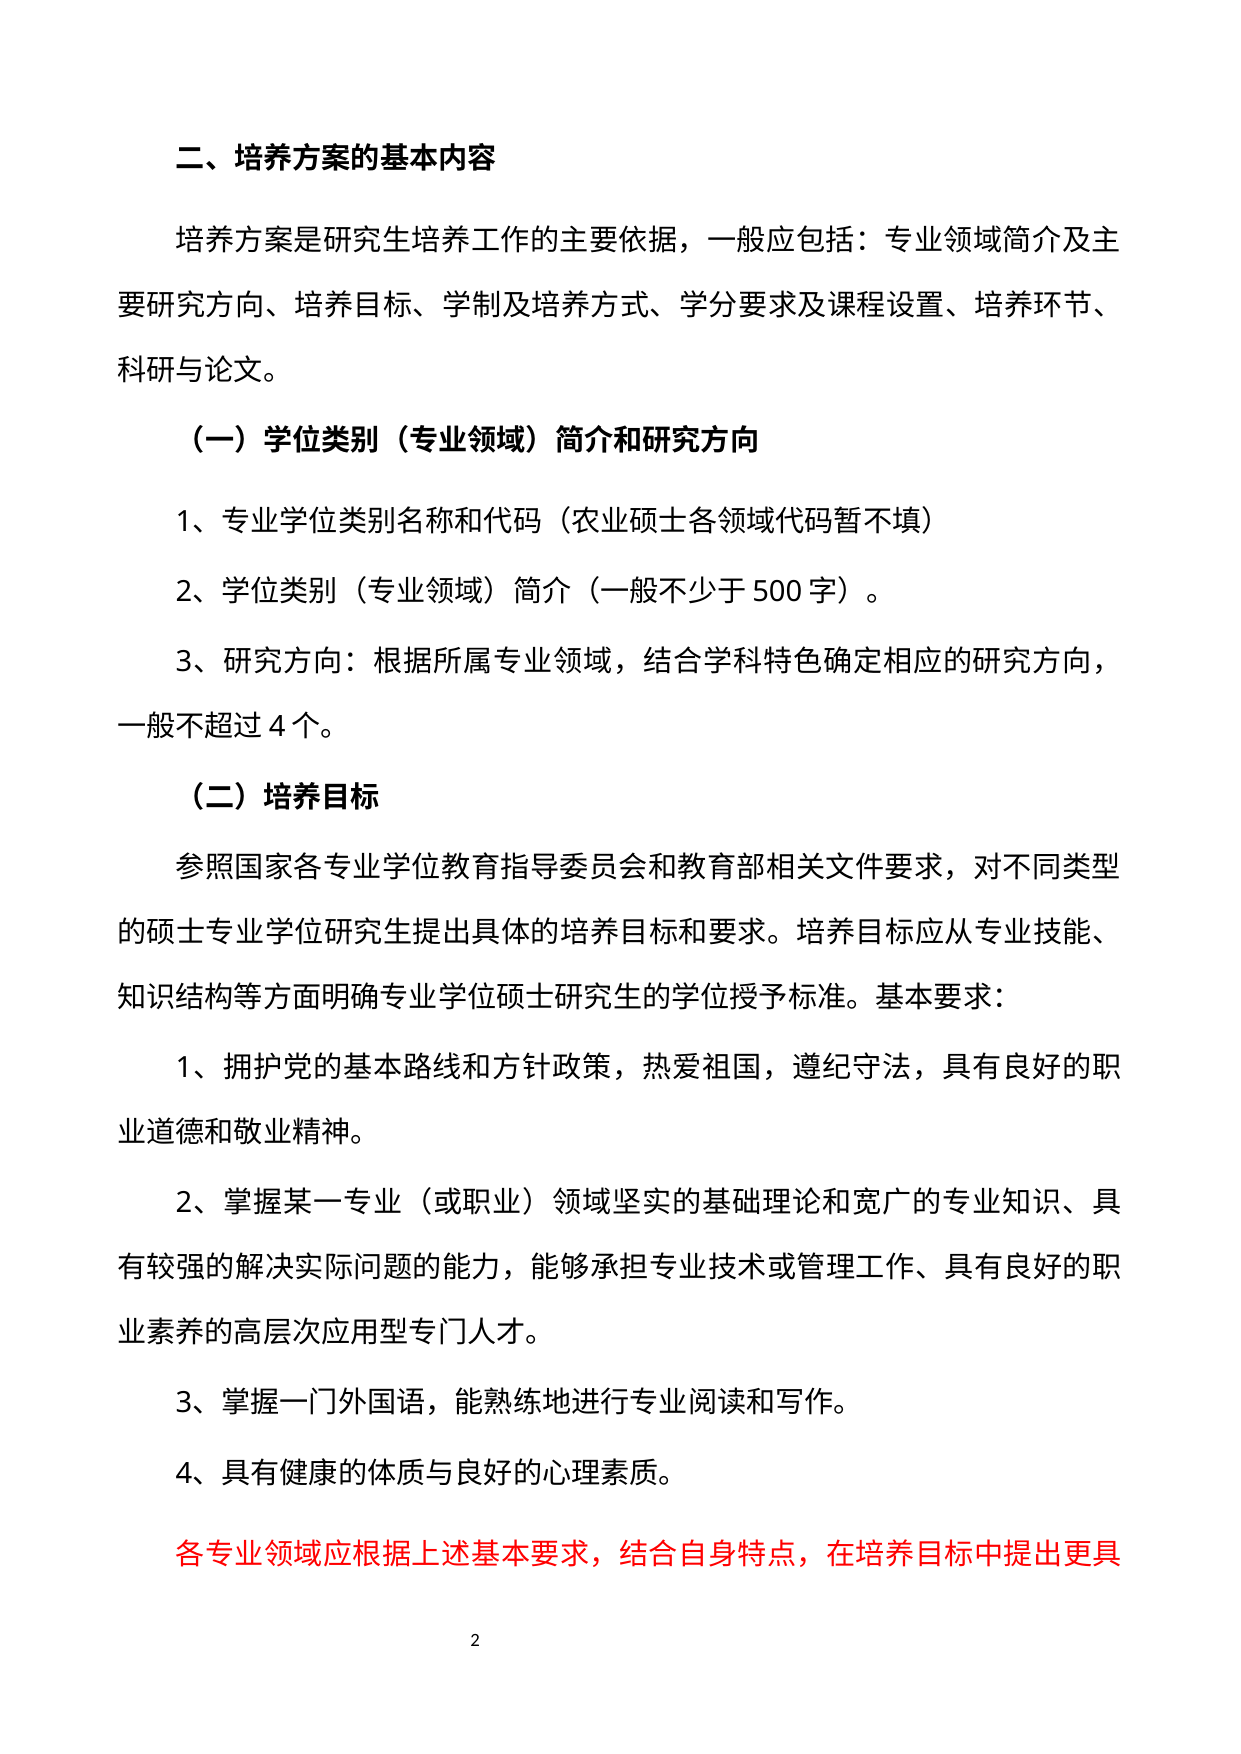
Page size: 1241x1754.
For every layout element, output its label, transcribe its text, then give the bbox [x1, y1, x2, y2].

text 3、研究方向：根据所属专业领域，结合学科特色确定相应的研究方向，一般不超过4个。 [117, 627, 1123, 757]
text （二）培养目标 [117, 762, 1123, 827]
text 4、具有健康的体质与良好的心理素质。 [117, 1438, 1123, 1503]
text 1、拥护党的基本路线和方针政策，热爱祖国，遵纪守法，具有良好的职业道德和敬业精神。 [117, 1032, 1123, 1162]
text 3、掌握一门外国语，能熟练地进行专业阅读和写作。 [117, 1368, 1123, 1433]
text 培养方案是研究生培养工作的主要依据，一般应包括：专业领域简介及主要研究方向、培养目标、学制及培养方式、学分要求及课程设置、培养环节、科研与论文。 [117, 205, 1123, 400]
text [117, 1519, 1123, 1584]
text 二、培养方案的基本内容 [117, 124, 1123, 189]
text 2、学位类别（专业领域）简介（一般不少于500字）。 [117, 557, 1123, 622]
text 参照国家各专业学位教育指导委员会和教育部相关文件要求，对不同类型的硕士专业学位研究生提出具体的培养目标和要求。培养目标应从专业技能、知识结构等方面明确专业学位硕士研究生的学位授予标准。基本要求： [117, 832, 1123, 1027]
text 2、掌握某一专业（或职业）领域坚实的基础理论和宽广的专业知识、具有较强的解决实际问题的能力，能够承担专业技术或管理工作、具有良好的职业素养的高层次应用型专门人才。 [117, 1168, 1123, 1363]
text 1、专业学位类别名称和代码（农业硕士各领域代码暂不填） [117, 486, 1123, 551]
text （一）学位类别（专业领域）简介和研究方向 [117, 405, 1123, 470]
